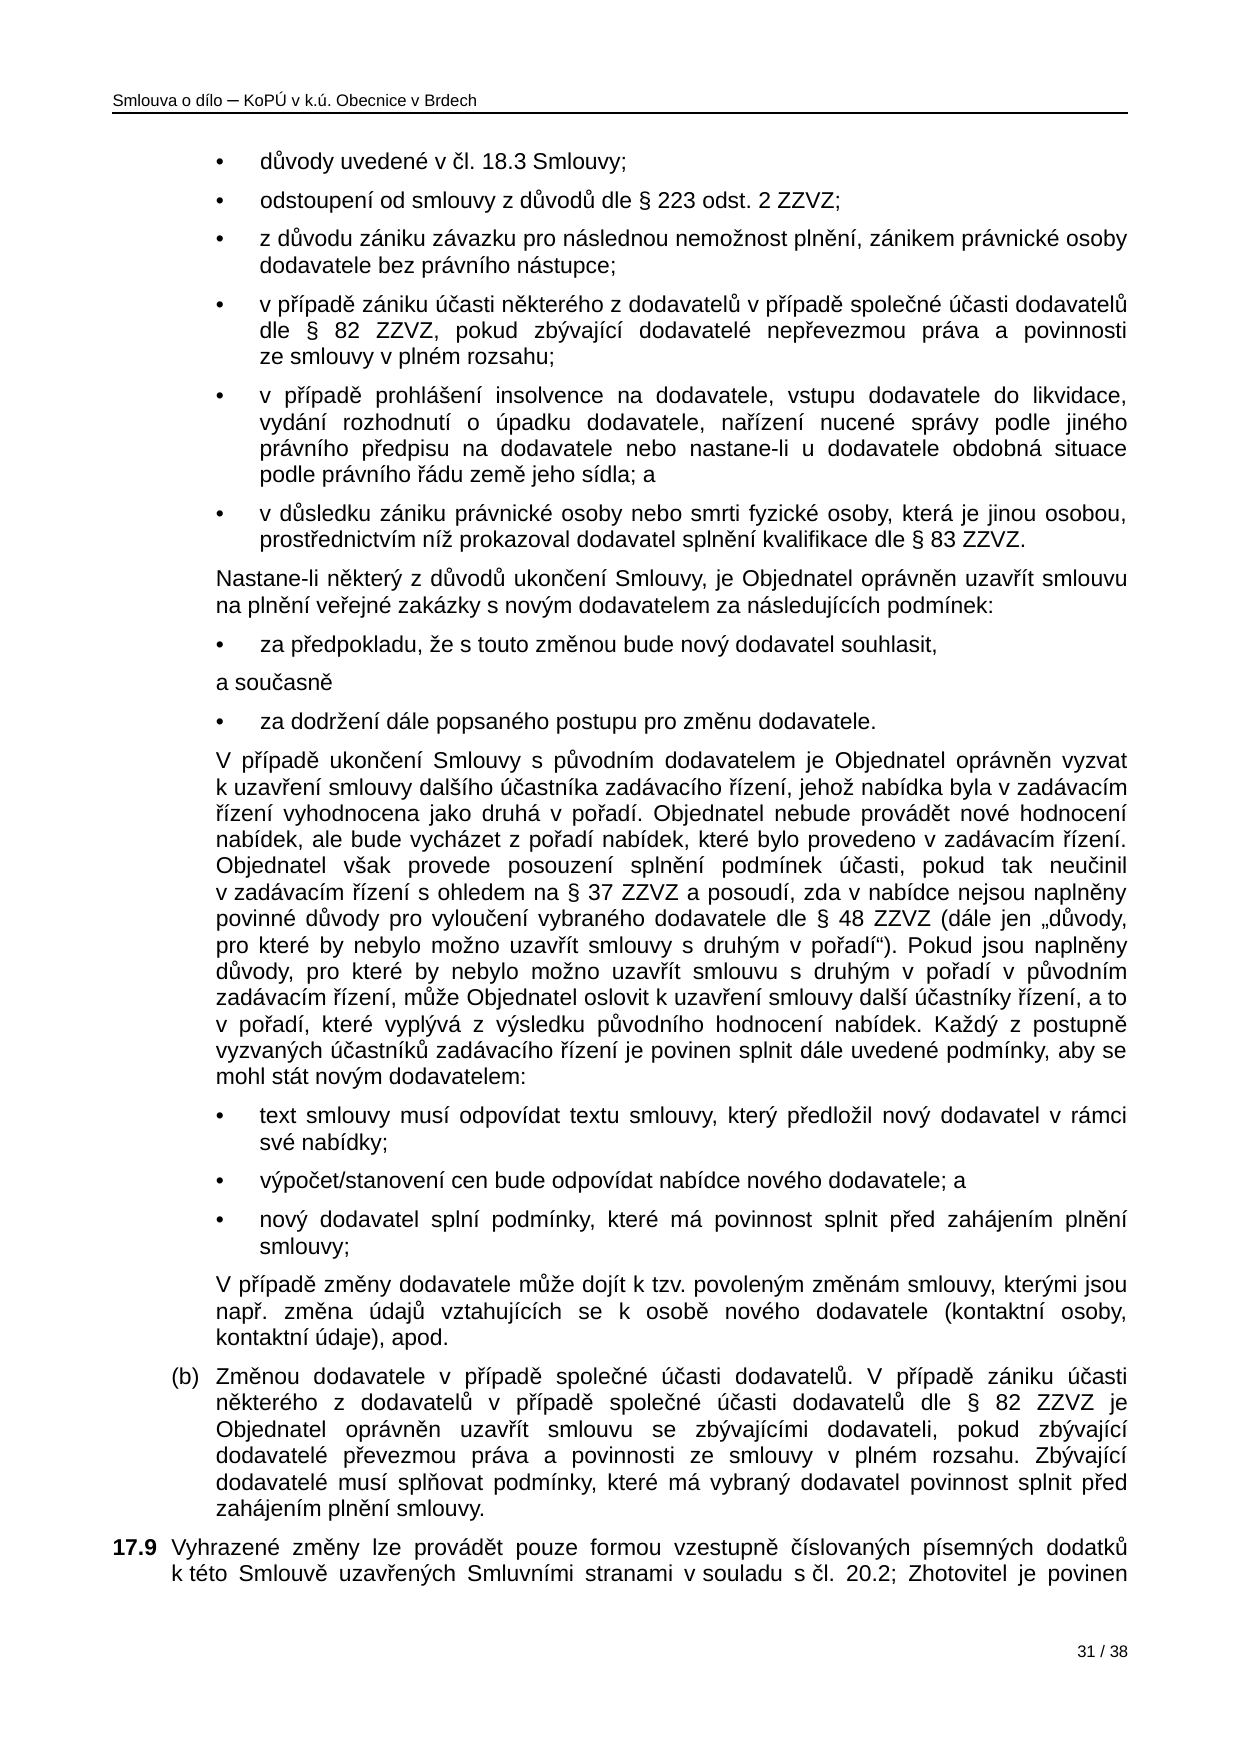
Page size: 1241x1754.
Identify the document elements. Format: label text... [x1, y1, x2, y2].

text V případě změny dodavatele může dojít k tzv. povoleným změnám smlouvy, kterými jsou např. změna údajů vztahujících se k osobě nového dodavatele (kontaktní osoby, kontaktní údaje), apod. [216, 1271, 1128, 1351]
list Změnou dodavatele v případě společné účasti dodavatelů. V případě zániku účasti některého z dodavatelů v případě společné účasti dodavatelů dle § 82 ZZVZ je Objednatel oprávněn uzavřít smlouvu se zbývajícími dodavateli, pokud zbývající dodavatelé převezmou práva a povinnosti ze smlouvy v plném rozsahu. Zbývající dodavatelé musí splňovat podmínky, které má vybraný dodavatel povinnost splnit před zahájením plnění smlouvy. [171, 1363, 1128, 1521]
text • v případě prohlášení insolvence na dodavatele, vstupu dodavatele do likvidace, vydání rozhodnutí o úpadku dodavatele, nařízení nucené správy podle jiného právního předpisu na dodavatele nebo nastane-li u dodavatele obdobná situace podle právního řádu země jeho sídla; a [216, 382, 1128, 488]
text • v důsledku zániku právnické osoby nebo smrti fyzické osoby, která je jinou osobou, prostřednictvím níž prokazoval dodavatel splnění kvalifikace dle § 83 ZZVZ. [216, 500, 1128, 553]
text • za dodržení dále popsaného postupu pro změnu dodavatele. [216, 708, 1128, 734]
text • za předpokladu, že s touto změnou bude nový dodavatel souhlasit, [216, 631, 1128, 657]
text • text smlouvy musí odpovídat textu smlouvy, který předložil nový dodavatel v rámci své nabídky; [216, 1102, 1128, 1155]
text • v případě zániku účasti některého z dodavatelů v případě společné účasti dodavatelů dle § 82 ZZVZ, pokud zbývající dodavatelé nepřevezmou práva a povinnosti ze smlouvy v plném rozsahu; [216, 291, 1128, 370]
text V případě ukončení Smlouvy s původním dodavatelem je Objednatel oprávněn vyzvat k uzavření smlouvy dalšího účastníka zadávacího řízení, jehož nabídka byla v zadávacím řízení vyhodnocena jako druhá v pořadí. Objednatel nebude provádět nové hodnocení nabídek, ale bude vycházet z pořadí nabídek, které bylo provedeno v zadávacím řízení. Objednatel však provede posouzení splnění podmínek účasti, pokud tak neučinil v zadávacím řízení s ohledem na § 37 ZZVZ a posoudí, zda v nabídce nejsou naplněny povinné důvody pro vyloučení vybraného dodavatele dle § 48 ZZVZ (dále jen „důvody, pro které by nebylo možno uzavřít smlouvy s druhým v pořadí“). Pokud jsou naplněny důvody, pro které by nebylo možno uzavřít smlouvu s druhým v pořadí v původním zadávacím řízení, může Objednatel oslovit k uzavření smlouvy další účastníky řízení, a to v pořadí, které vyplývá z výsledku původního hodnocení nabídek. Každý z postupně vyzvaných účastníků zadávacího řízení je povinen splnit dále uvedené podmínky, aby se mohl stát novým dodavatelem: [216, 747, 1128, 1090]
text • výpočet/stanovení cen bude odpovídat nabídce nového dodavatele; a [216, 1167, 1128, 1194]
text • z důvodu zániku závazku pro následnou nemožnost plnění, zánikem právnické osoby dodavatele bez právního nástupce; [216, 225, 1128, 278]
text a současně [186, 669, 1128, 696]
text • odstoupení od smlouvy z důvodů dle § 223 odst. 2 ZZVZ; [216, 187, 1128, 213]
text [112, 1534, 1128, 1586]
text • nový dodavatel splní podmínky, které má povinnost splnit před zahájením plnění smlouvy; [216, 1206, 1128, 1259]
text Nastane-li některý z důvodů ukončení Smlouvy, je Objednatel oprávněn uzavřít smlouvu na plnění veřejné zakázky s novým dodavatelem za následujících podmínek: [216, 565, 1128, 618]
text • důvody uvedené v čl. 18.3 Smlouvy; [216, 148, 1128, 174]
